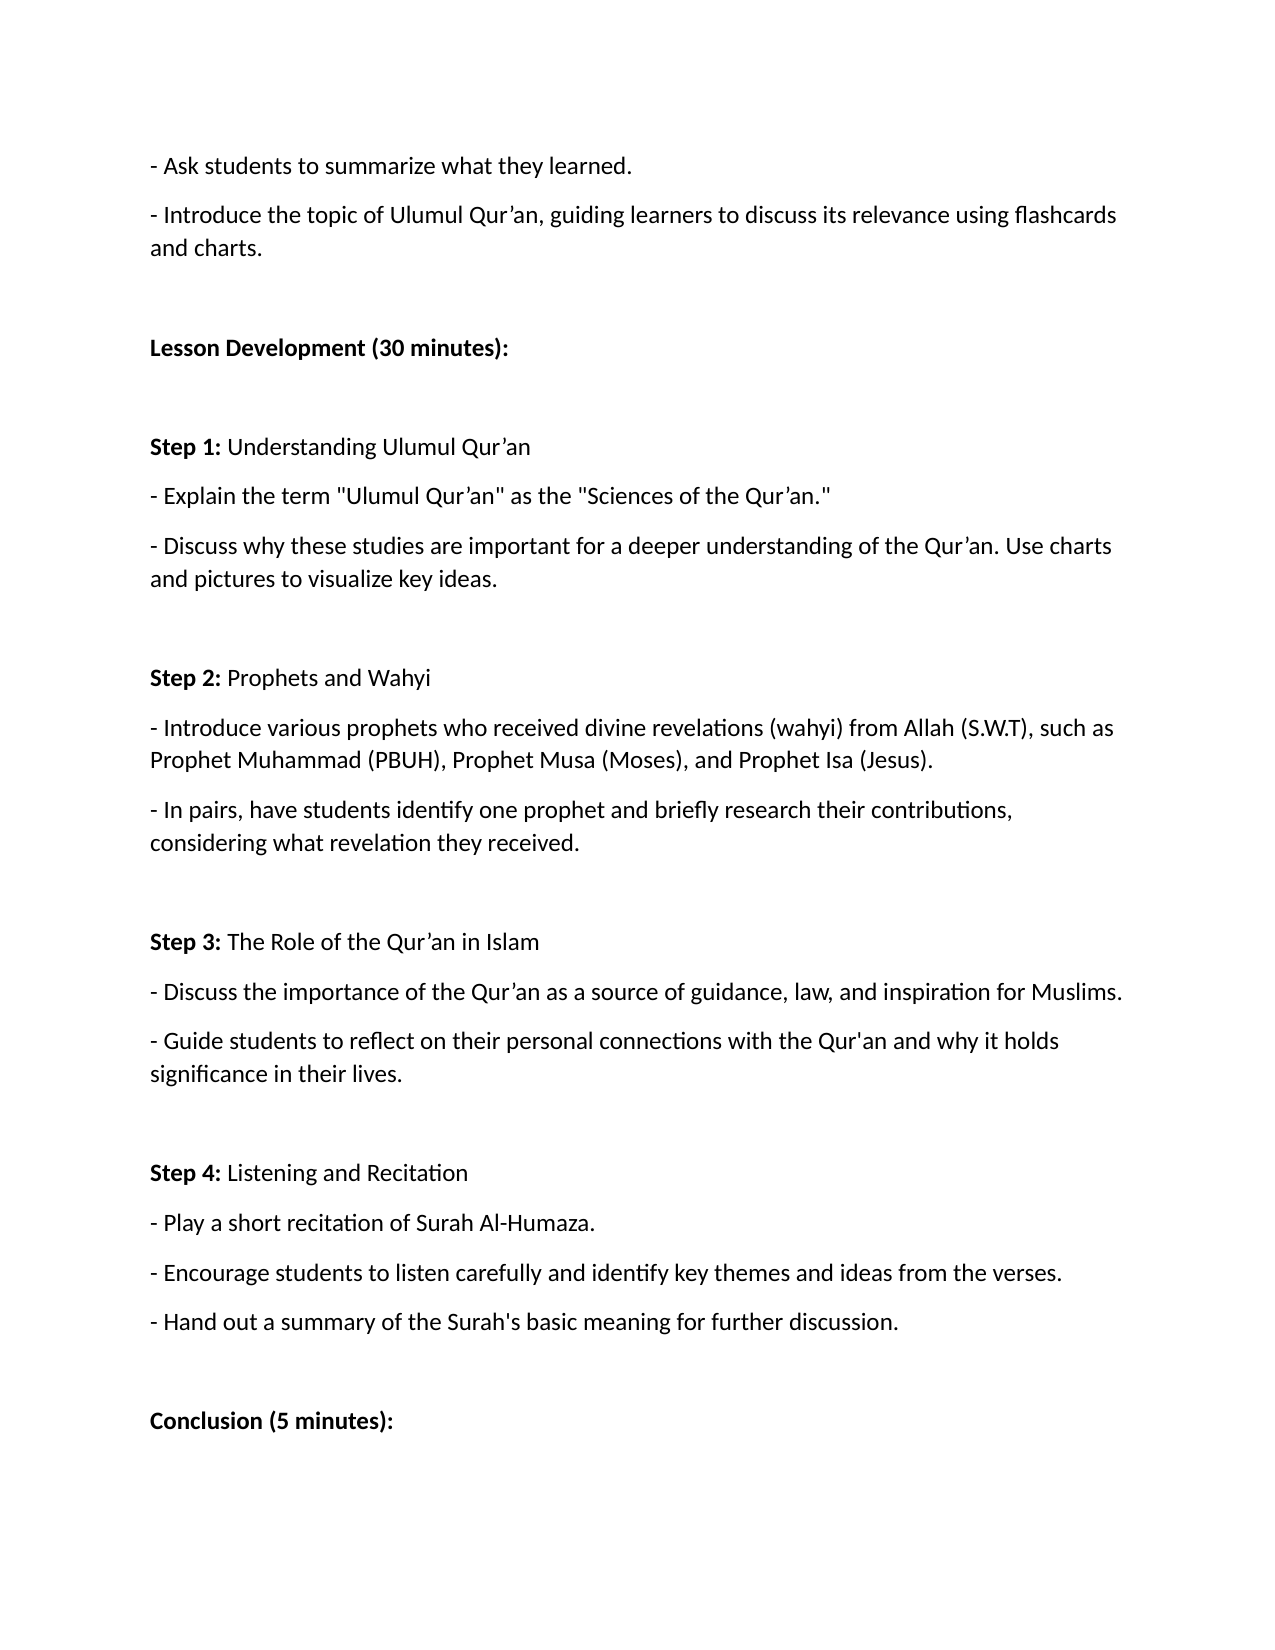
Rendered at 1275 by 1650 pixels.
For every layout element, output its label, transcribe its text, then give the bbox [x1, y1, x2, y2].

text - In pairs, have students identify one prophet and briefly research their contributions, considering what revelation they received. [150, 794, 1125, 858]
text - Hand out a summary of the Surah's basic meaning for further discussion. [150, 1306, 1125, 1337]
text Step 4: Listening and Recitation [150, 1157, 1125, 1188]
text Lesson Development (30 minutes): [150, 332, 1125, 362]
text Conclusion (5 minutes): [150, 1405, 1125, 1436]
text - Discuss the importance of the Qur’an as a source of guidance, law, and inspiration for Muslims. [150, 976, 1125, 1006]
text - Encourage students to listen carefully and identify key themes and ideas from the verses. [150, 1257, 1125, 1287]
text - Ask students to summarize what they learned. [150, 150, 1125, 181]
text Step 1: Understanding Ulumul Qur’an [150, 431, 1125, 461]
text - Introduce the topic of Ulumul Qur’an, guiding learners to discuss its relevance using flashcards and charts. [150, 199, 1125, 263]
text Step 3: The Role of the Qur’an in Islam [150, 926, 1125, 957]
text - Explain the term "Ulumul Qur’an" as the "Sciences of the Qur’an." [150, 480, 1125, 511]
text - Guide students to reflect on their personal connections with the Qur'an and why it holds significance in their lives. [150, 1025, 1125, 1089]
text Step 2: Prophets and Wahyi [150, 662, 1125, 693]
text - Introduce various prophets who received divine revelations (wahyi) from Allah (S.W.T), such as Prophet Muhammad (PBUH), Prophet Musa (Moses), and Prophet Isa (Jesus). [150, 712, 1125, 775]
text - Discuss why these studies are important for a deeper understanding of the Qur’an. Use charts and pictures to visualize key ideas. [150, 530, 1125, 593]
text - Play a short recitation of Surah Al-Humaza. [150, 1207, 1125, 1238]
